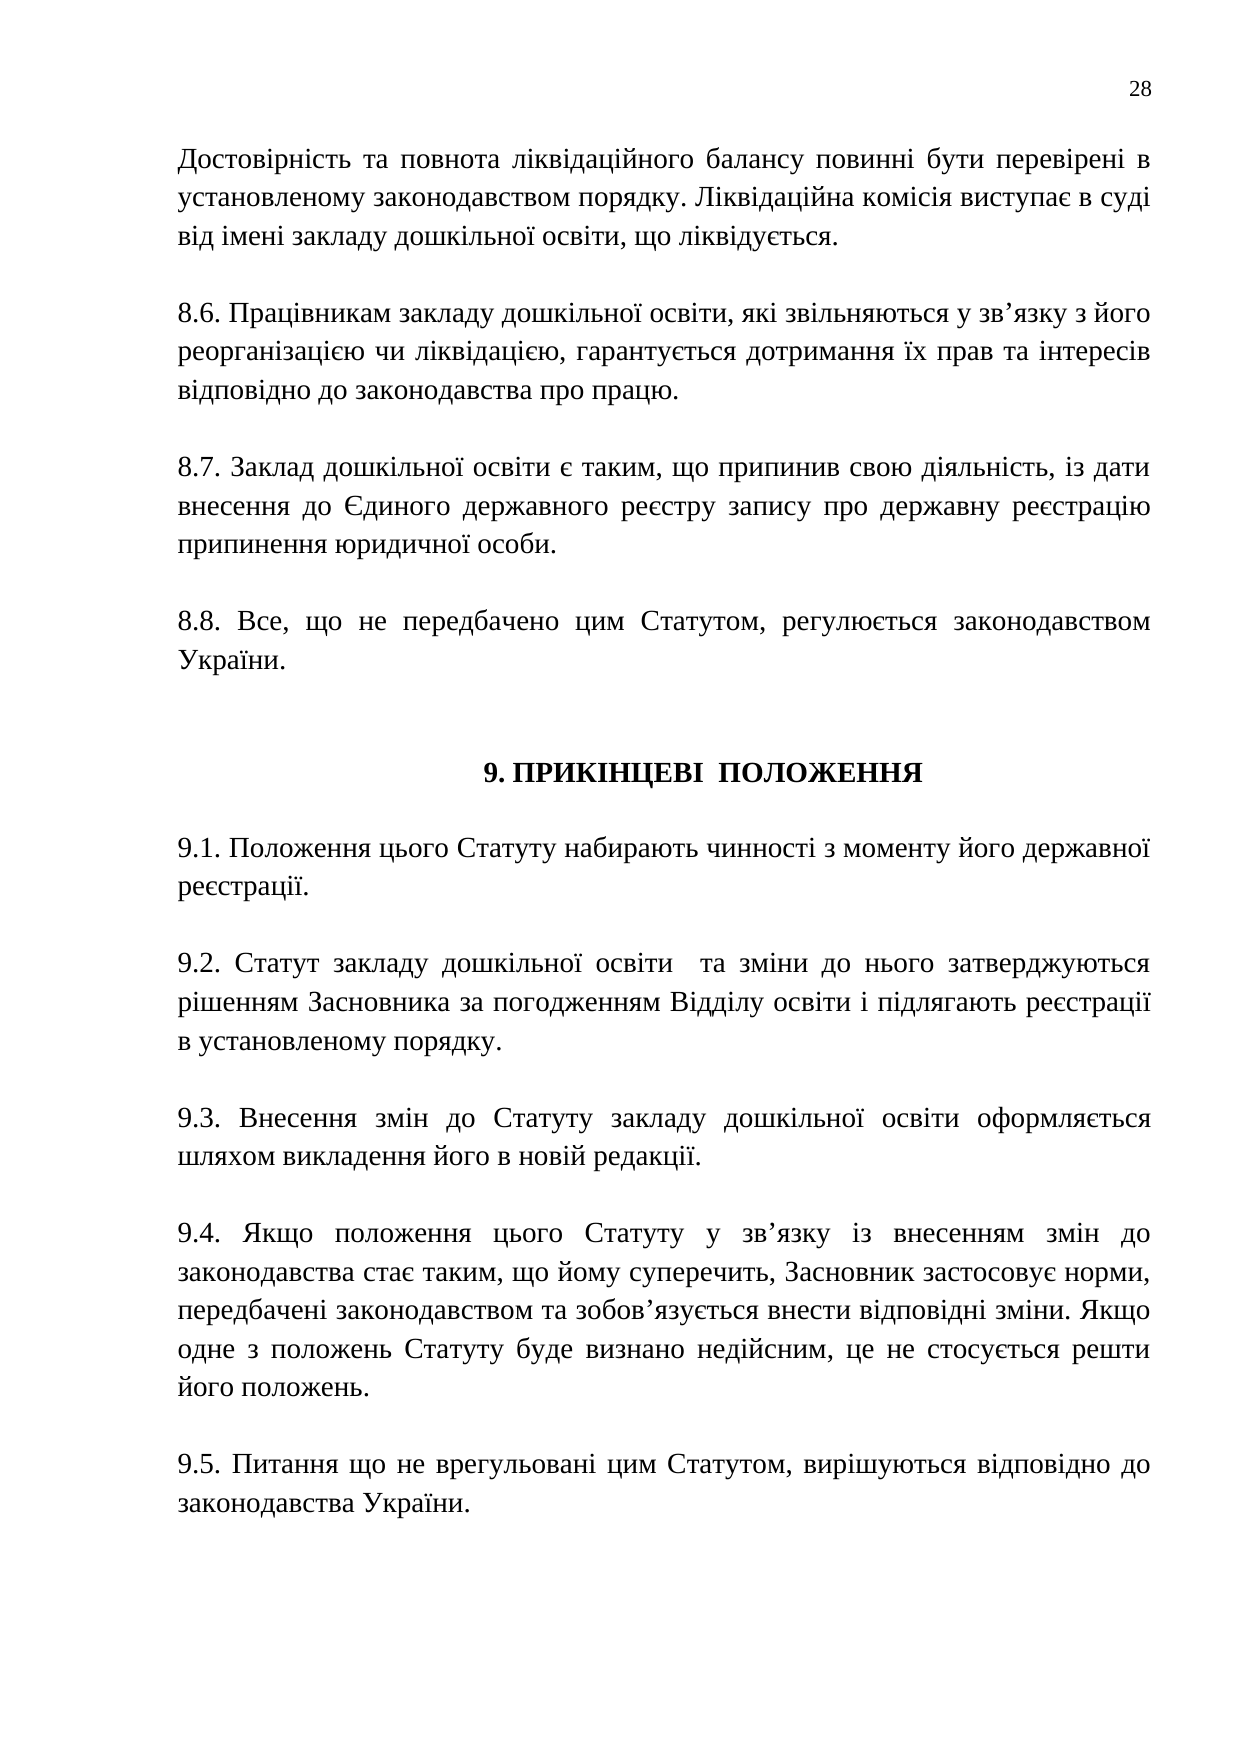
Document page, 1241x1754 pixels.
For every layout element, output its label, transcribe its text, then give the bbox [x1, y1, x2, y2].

text 8.7. Заклад дошкільної освіти є таким, що припинив свою діяльність, із дати внесення до Єдиного державного реєстру запису про державну реєстрацію припинення юридичної особи. [177, 449, 1152, 560]
text 9. ПРИКІНЦЕВІ ПОЛОЖЕННЯ [181, 755, 1152, 789]
text 9.2. Статут закладу дошкільної освіти та зміни до нього затверджуються рішенням Засновника за погодженням Відділу освіти і підлягають реєстрації в установленому порядку. [177, 946, 1152, 1056]
text 9.1. Положення цього Статуту набирають чинності з моменту його державної реєстрації. [177, 830, 1152, 902]
text 9.3. Внесення змін до Статуту закладу дошкільної освіти оформляється шляхом викладення його в новій редакції. [177, 1100, 1152, 1172]
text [177, 141, 1152, 251]
text 8.6. Працівникам закладу дошкільної освіти, які звільняються у зв’язку з його реорганізацією чи ліквідацією, гарантується дотримання їх прав та інтересів відповідно до законодавства про працю. [177, 295, 1152, 406]
text 9.5. Питання що не врегульовані цим Статутом, вирішуються відповідно до законодавства України. [177, 1447, 1152, 1519]
text 8.8. Все, що не передбачено цим Статутом, регулюється законодавством України. [177, 603, 1152, 675]
text 9.4. Якщо положення цього Статуту у зв’язку із внесенням змін до законодавства стає таким, що йому суперечить, Засновник застосовує норми, передбачені законодавством та зобов’язується внести відповідні зміни. Якщо одне з положень Статуту буде визнано недійсним, це не стосується решти його положень. [177, 1215, 1152, 1403]
